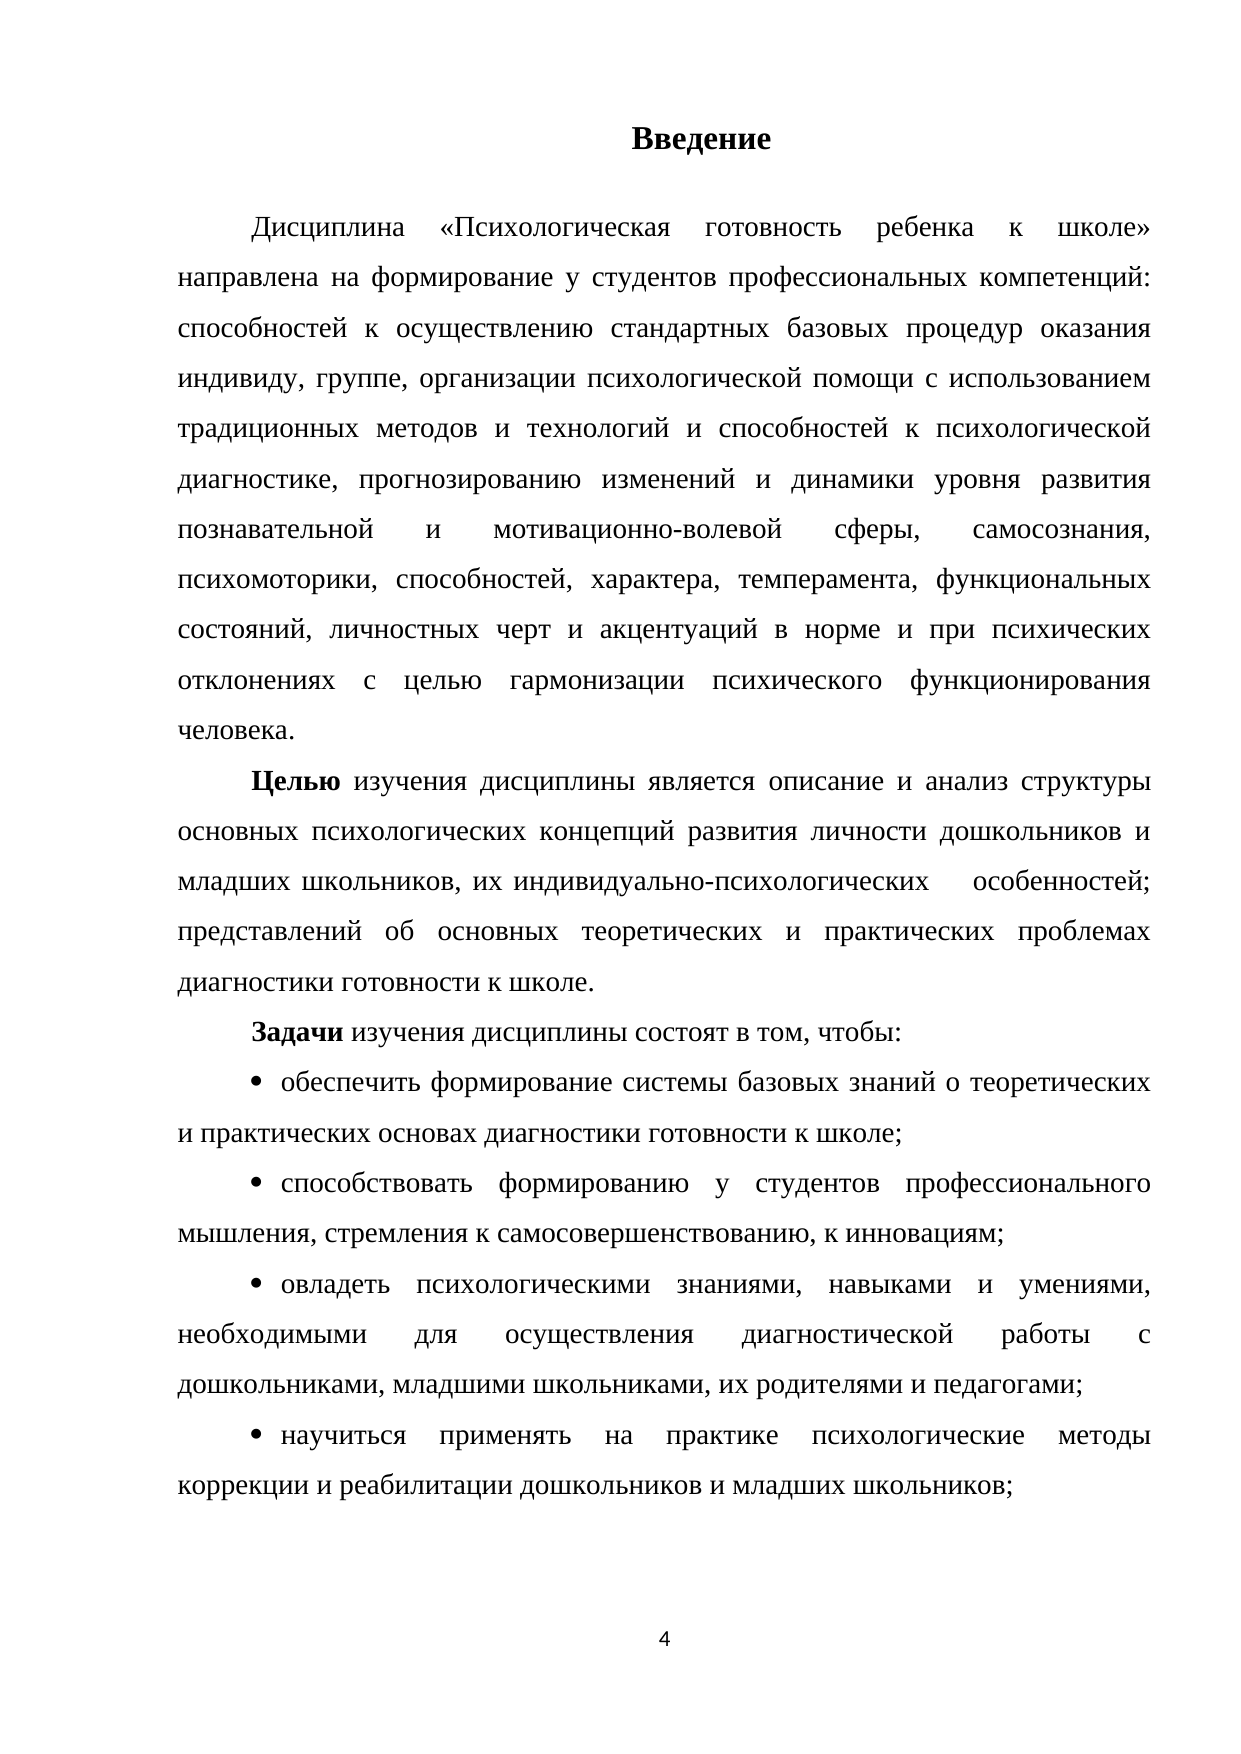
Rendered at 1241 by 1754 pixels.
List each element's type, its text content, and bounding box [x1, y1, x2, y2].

list научиться применять на практике психологические методы коррекции и реабилитации дошкольников и младших школьников; [177, 1417, 1152, 1501]
list обеспечить формирование системы базовых знаний о теоретических и практических основах диагностики готовности к школе; [177, 1064, 1152, 1148]
text Задачи изучения дисциплины состоят в том, чтобы: [177, 1014, 1152, 1048]
subtitle Введение [177, 118, 1152, 156]
list способствовать формированию у студентов профессионального мышления, стремления к самосовершенствованию, к инновациям; [177, 1165, 1152, 1249]
text Дисциплина «Психологическая готовность ребенка к школе» направлена на формирование у студентов профессиональных компетенций: способностей к осуществлению стандартных базовых процедур оказания индивиду, группе, организации психологической помощи с использованием традиционных методов и технологий и способностей к психологической диагностике, прогнозированию изменений и динамики уровня развития познавательной и мотивационно-волевой сферы, самосознания, психомоторики, способностей, характера, темперамента, функциональных состояний, личностных черт и акцентуаций в норме и при психических отклонениях с целью гармонизации психического функционирования человека. [177, 209, 1152, 746]
text Целью изучения дисциплины является описание и анализ структуры основных психологических концепций развития личности дошкольников и младших школьников, их индивидуально-психологических особенностей; представлений об основных теоретических и практических проблемах диагностики готовности к школе. [177, 763, 1152, 997]
list овладеть психологическими знаниями, навыками и умениями, необходимыми для осуществления диагностической работы с дошкольниками, младшими школьниками, их родителями и педагогами; [177, 1266, 1152, 1400]
